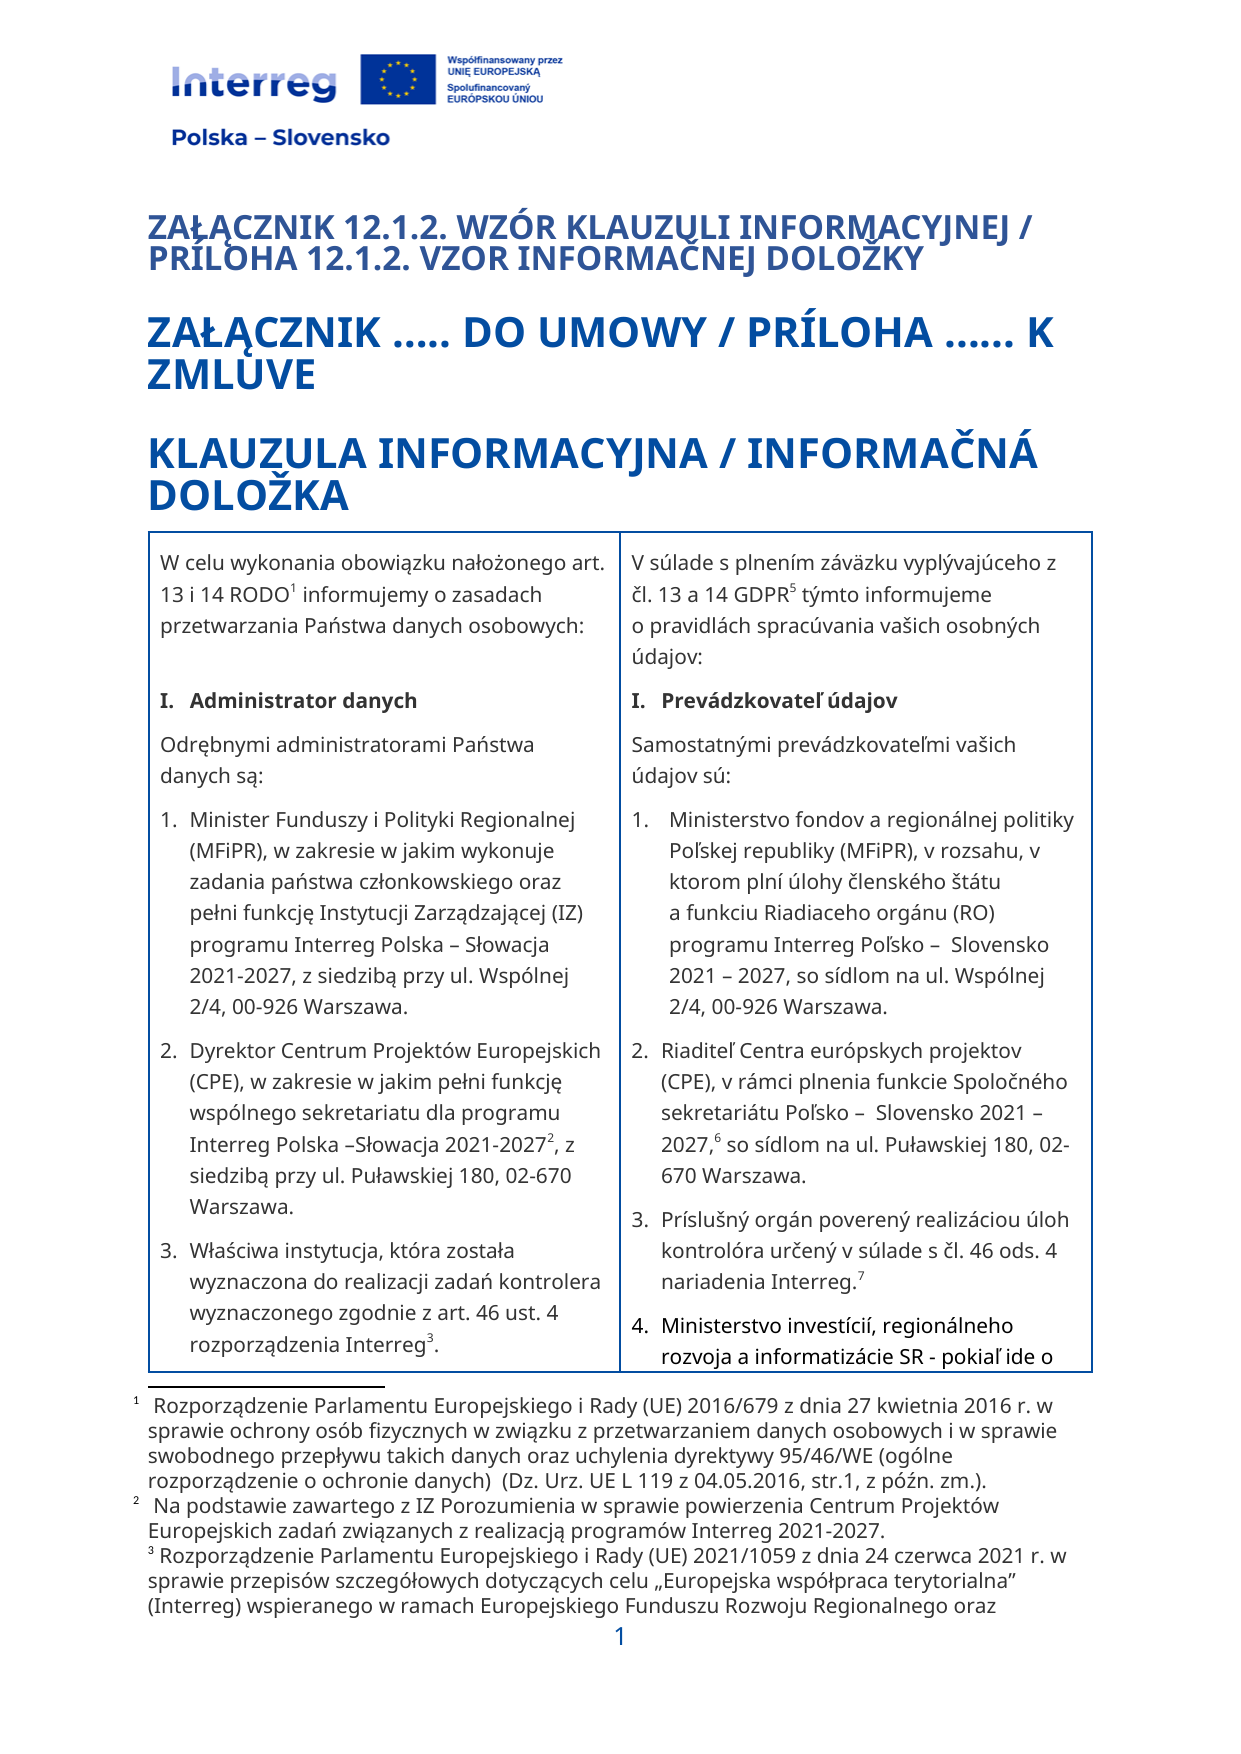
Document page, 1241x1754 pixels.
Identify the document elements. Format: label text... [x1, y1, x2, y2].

subtitle ZAŁĄCZNIK 12.1.2. WZÓR KLAUZULI INFORMACYJNEJ / PRÍLOHA 12.1.2. VZOR INFORMAČNEJ DOLOŽKY [148, 214, 1093, 277]
picture [147, 29, 637, 177]
text KLAUZULA INFORMACYJNA / INFORMAČNÁ DOLOŽKA [148, 435, 1093, 519]
text ZAŁĄCZNIK ….. DO UMOWY / PRÍLOHA ...... K ZMLUVE [148, 314, 1093, 398]
